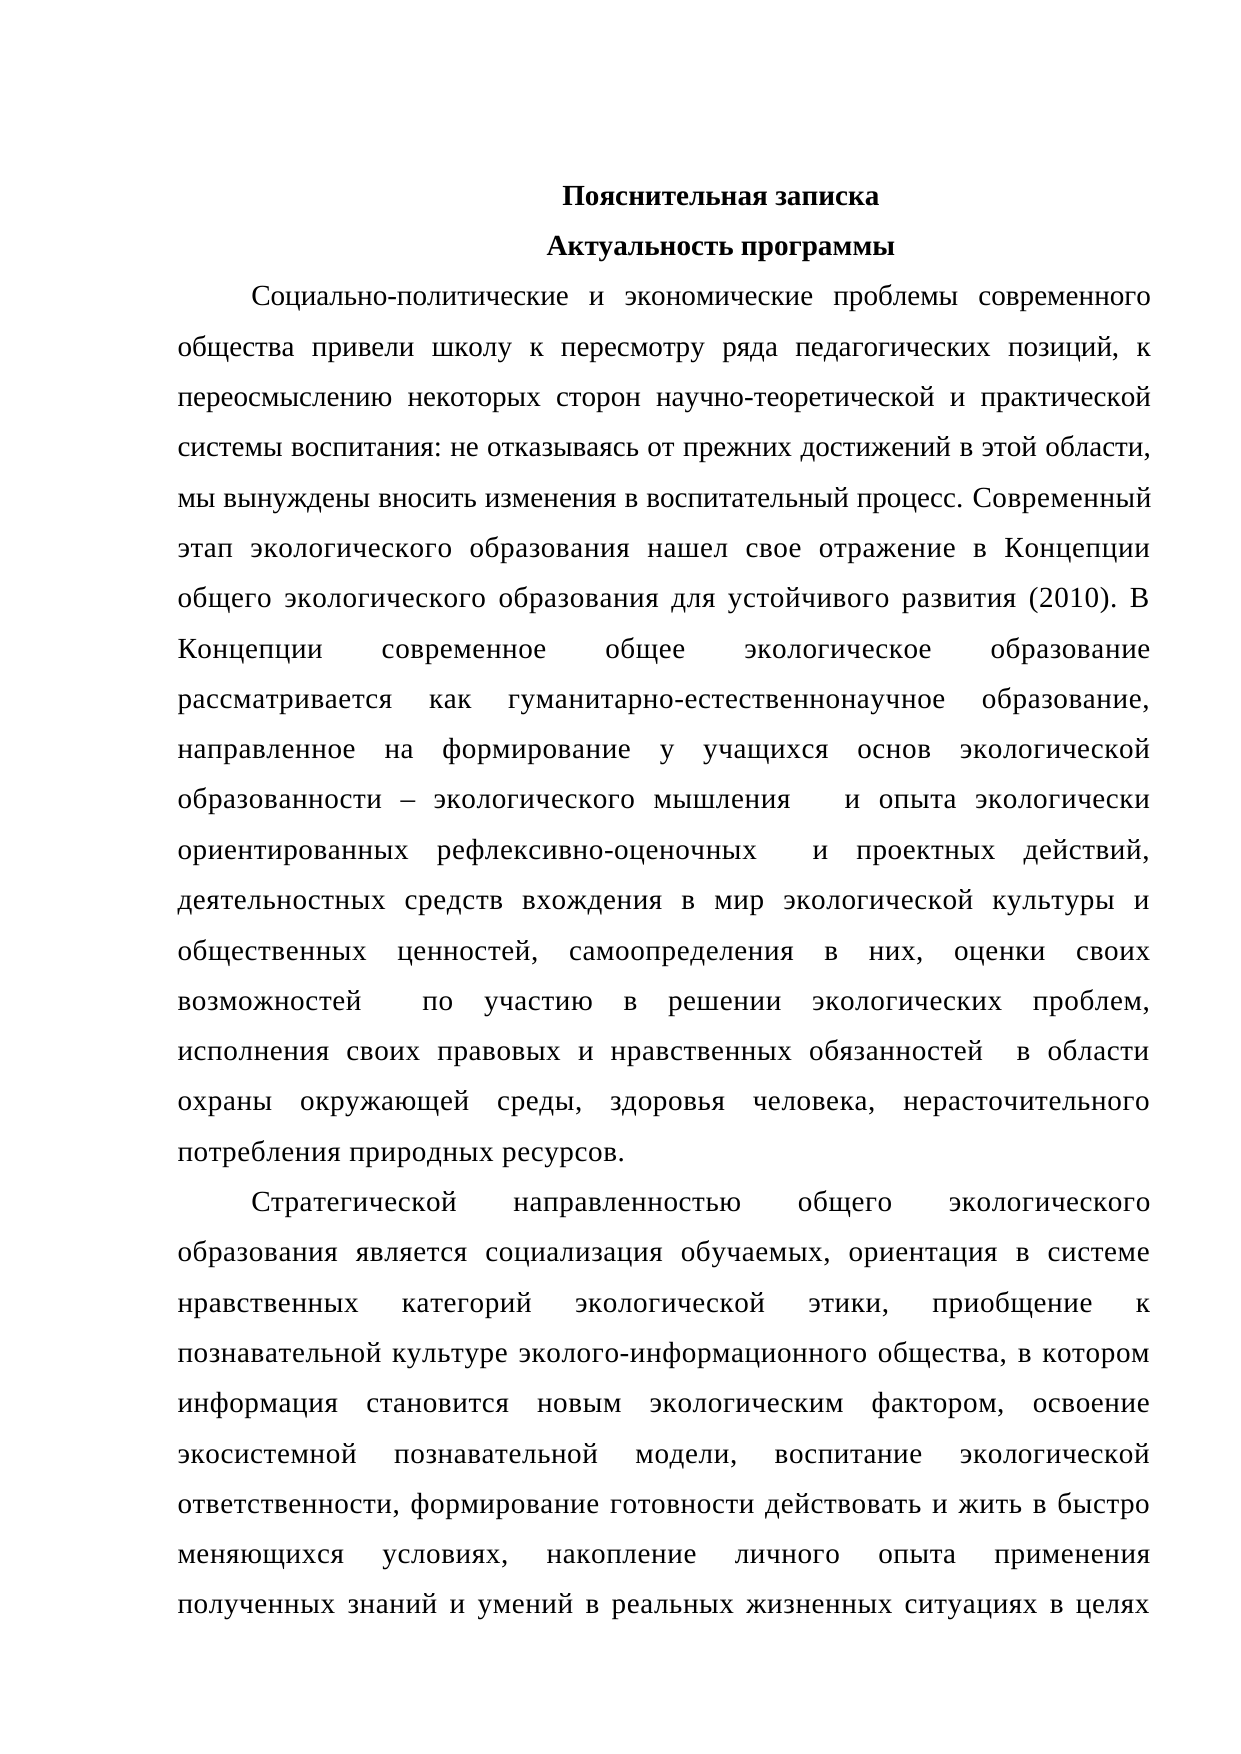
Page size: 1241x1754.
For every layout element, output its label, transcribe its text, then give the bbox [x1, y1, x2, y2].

text Социально-политические и экономические проблемы современного общества привели школу к пересмотру ряда педагогических позиций, к переосмыслению некоторых сторон научно-теоретической и практической системы воспитания: не отказываясь от прежних достижений в этой области, мы вынуждены вносить изменения в воспитательный процесс. Современный этап экологического образования нашел свое отражение в Концепции общего экологического образования для устойчивого развития (2010). В Концепции современное общее экологическое образование рассматривается как гуманитарно-естественнонаучное образование, направленное на формирование у учащихся основ экологической образованности – экологического мышления и опыта экологически ориентированных рефлексивно-оценочных и проектных действий, деятельностных средств вхождения в мир экологической культуры и общественных ценностей, самоопределения в них, оценки своих возможностей по участию в решении экологических проблем, исполнения своих правовых и нравственных обязанностей в области охраны окружающей среды, здоровья человека, нерасточительного потребления природных ресурсов. [177, 278, 1152, 1167]
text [177, 1184, 1152, 1620]
list Пояснительная записка [290, 178, 1152, 211]
list Актуальность программы [290, 228, 1152, 262]
